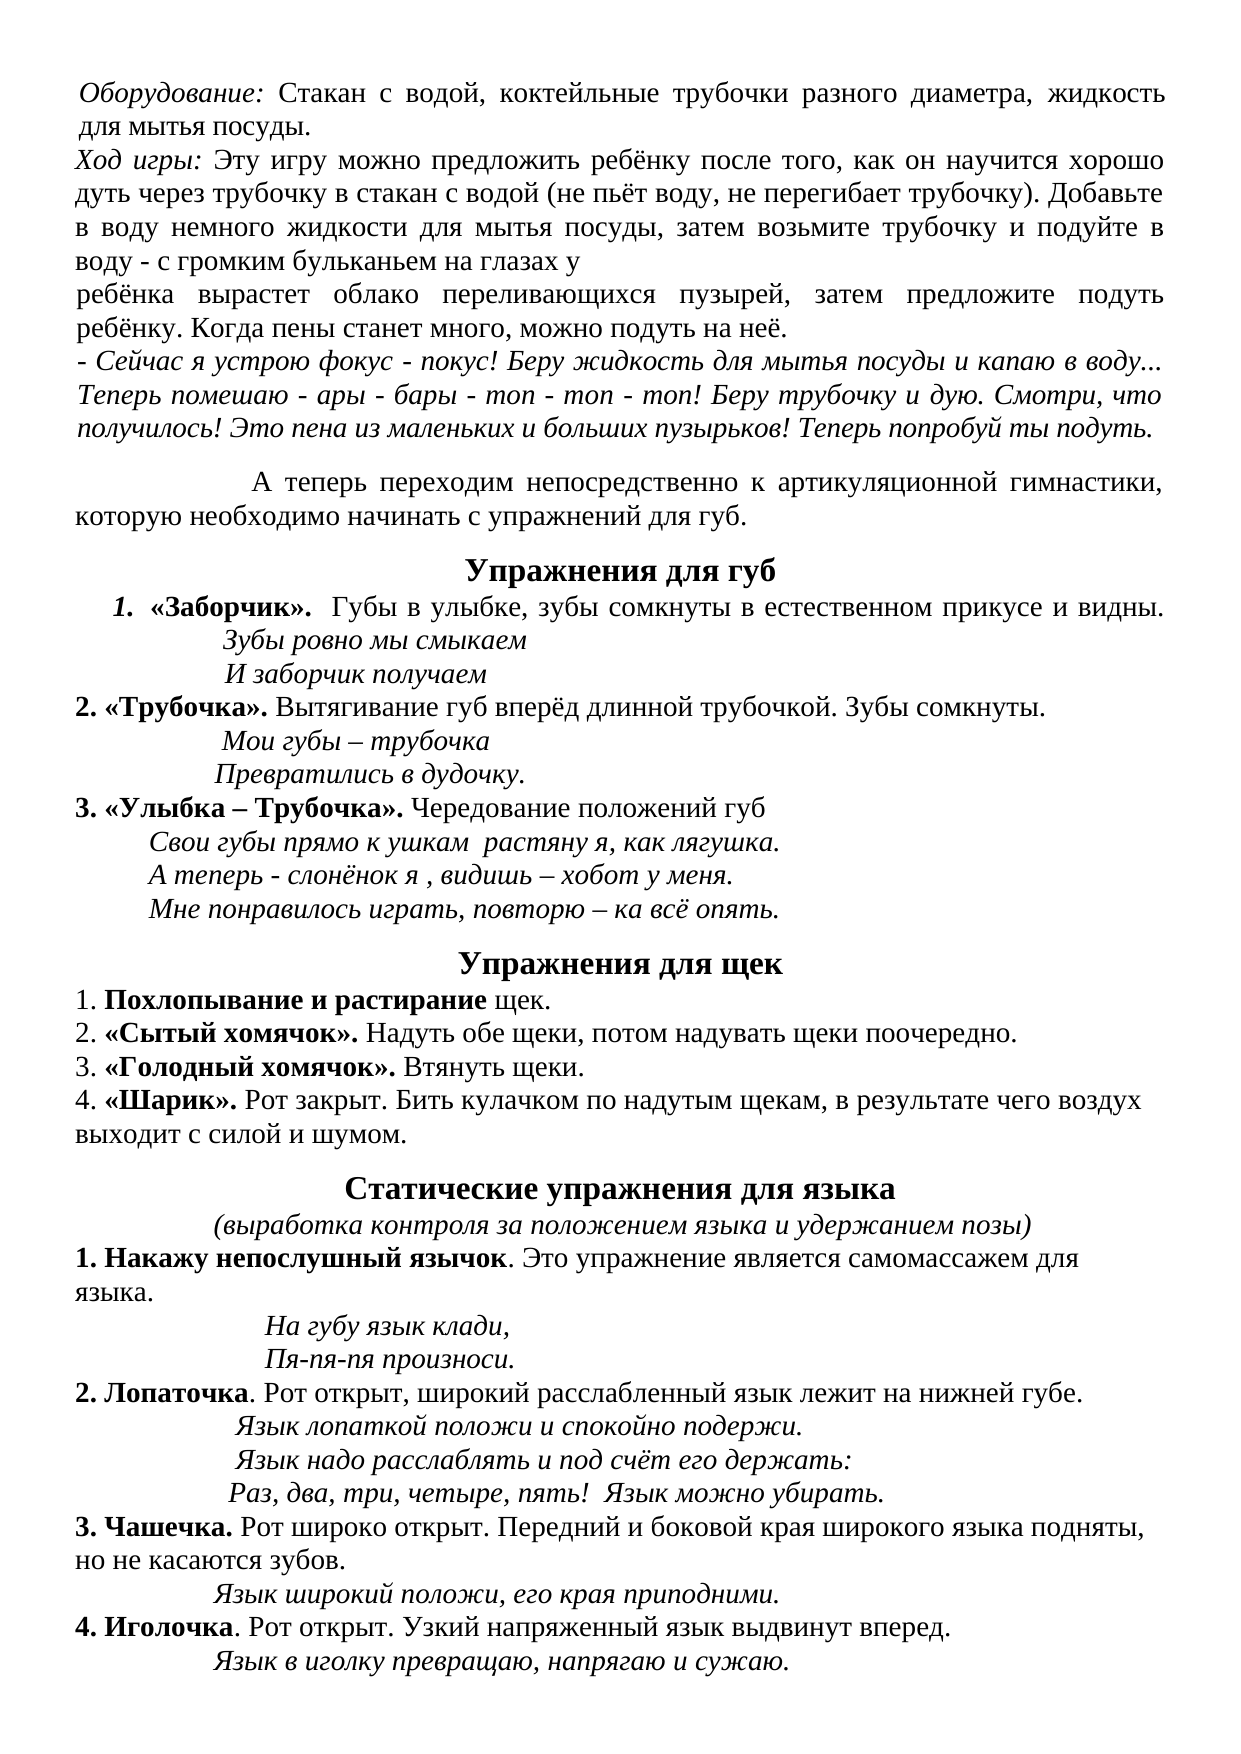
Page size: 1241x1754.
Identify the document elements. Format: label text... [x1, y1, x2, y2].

text 2. «Трубочка». Вытягивание губ вперёд длинной трубочкой. Зубы сомкнуты. [75, 689, 1165, 723]
text Свои губы прямо к ушкам растяну я, как лягушка. [149, 824, 1165, 857]
text Превратились в дудочку. [149, 757, 1165, 790]
text А теперь - слонёнок я , видишь – хобот у меня. [149, 857, 1165, 891]
text Мне понравилось играть, повторю – ка всё опять. [149, 891, 1165, 924]
text (выработка контроля за положением языка и удержанием позы) [75, 1207, 1165, 1241]
text выходит с силой и шумом. [75, 1116, 1165, 1149]
text 1. Похлопывание и растирание щек. [75, 982, 1165, 1015]
text 1. Накажу непослушный язычок. Это упражнение является самомассажем для языка. На губу язык клади, [75, 1241, 1165, 1341]
text 3. «Улыбка – Трубочка». Чередование положений губ [75, 790, 1165, 824]
list И заборчик получаем [152, 656, 1165, 689]
text Ход игры: Эту игру можно предложить ребёнку после того, как он научится хорошо дуть через трубочку в стакан с водой (не пьёт воду, не перегибает трубочку). Добавьте в воду немного жидкости для мытья посуды, затем возьмите трубочку и подуйте в воду - с громким бульканьем на глазах у [75, 142, 1165, 276]
text А теперь переходим непосредственно к артикуляционной гимнастики, которую необходимо начинать с упражнений для губ. [75, 464, 1165, 531]
text Пя-пя-пя произноси. [75, 1341, 1165, 1375]
text Оборудование: Стакан с водой, коктейльные трубочки разного диаметра, жидкость для мытья посуды. [78, 75, 1165, 142]
text Упражнения для губ [75, 551, 1165, 589]
text 3. Чашечка. Рот широко открыт. Передний и боковой края широкого языка подняты, но не касаются зубов. Язык широкий положи, его края приподними. [75, 1509, 1165, 1609]
text Упражнения для щек [75, 943, 1165, 982]
text 2. Лопаточка. Рот открыт, широкий расслабленный язык лежит на нижней губе. Язык лопаткой положи и спокойно подержи. Язык надо расслаблять и под счёт его держать: Раз, два, три, четыре, пять! Язык можно убирать. [75, 1375, 1165, 1509]
text ребёнка вырастет облако переливающихся пузырей, затем предложите подуть ребёнку. Когда пены станет много, можно подуть на неё. [76, 276, 1165, 343]
text 4. «Шарик». Рот закрыт. Бить кулачком по надутым щекам, в результате чего воздух [75, 1082, 1165, 1116]
text 2. «Сытый хомячок». Надуть обе щеки, потом надувать щеки поочередно. [75, 1015, 1165, 1049]
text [75, 1609, 1165, 1677]
text Статические упражнения для языка [75, 1169, 1165, 1207]
list «Заборчик». Губы в улыбке, зубы сомкнуты в естественном прикусе и видны. Зубы ровно мы смыкаем [112, 589, 1165, 656]
text - Сейчас я устрою фокус - покус! Беру жидкость для мытья посуды и капаю в воду... Теперь помешаю - ары - бары - топ - топ - топ! Беру трубочку и дую. Смотри, что получилось! Это пена из маленьких и больших пузырьков! Теперь попробуй ты подуть. [77, 343, 1165, 444]
text 3. «Голодный хомячок». Втянуть щеки. [75, 1049, 1165, 1082]
text Мои губы – трубочка [149, 723, 1165, 757]
